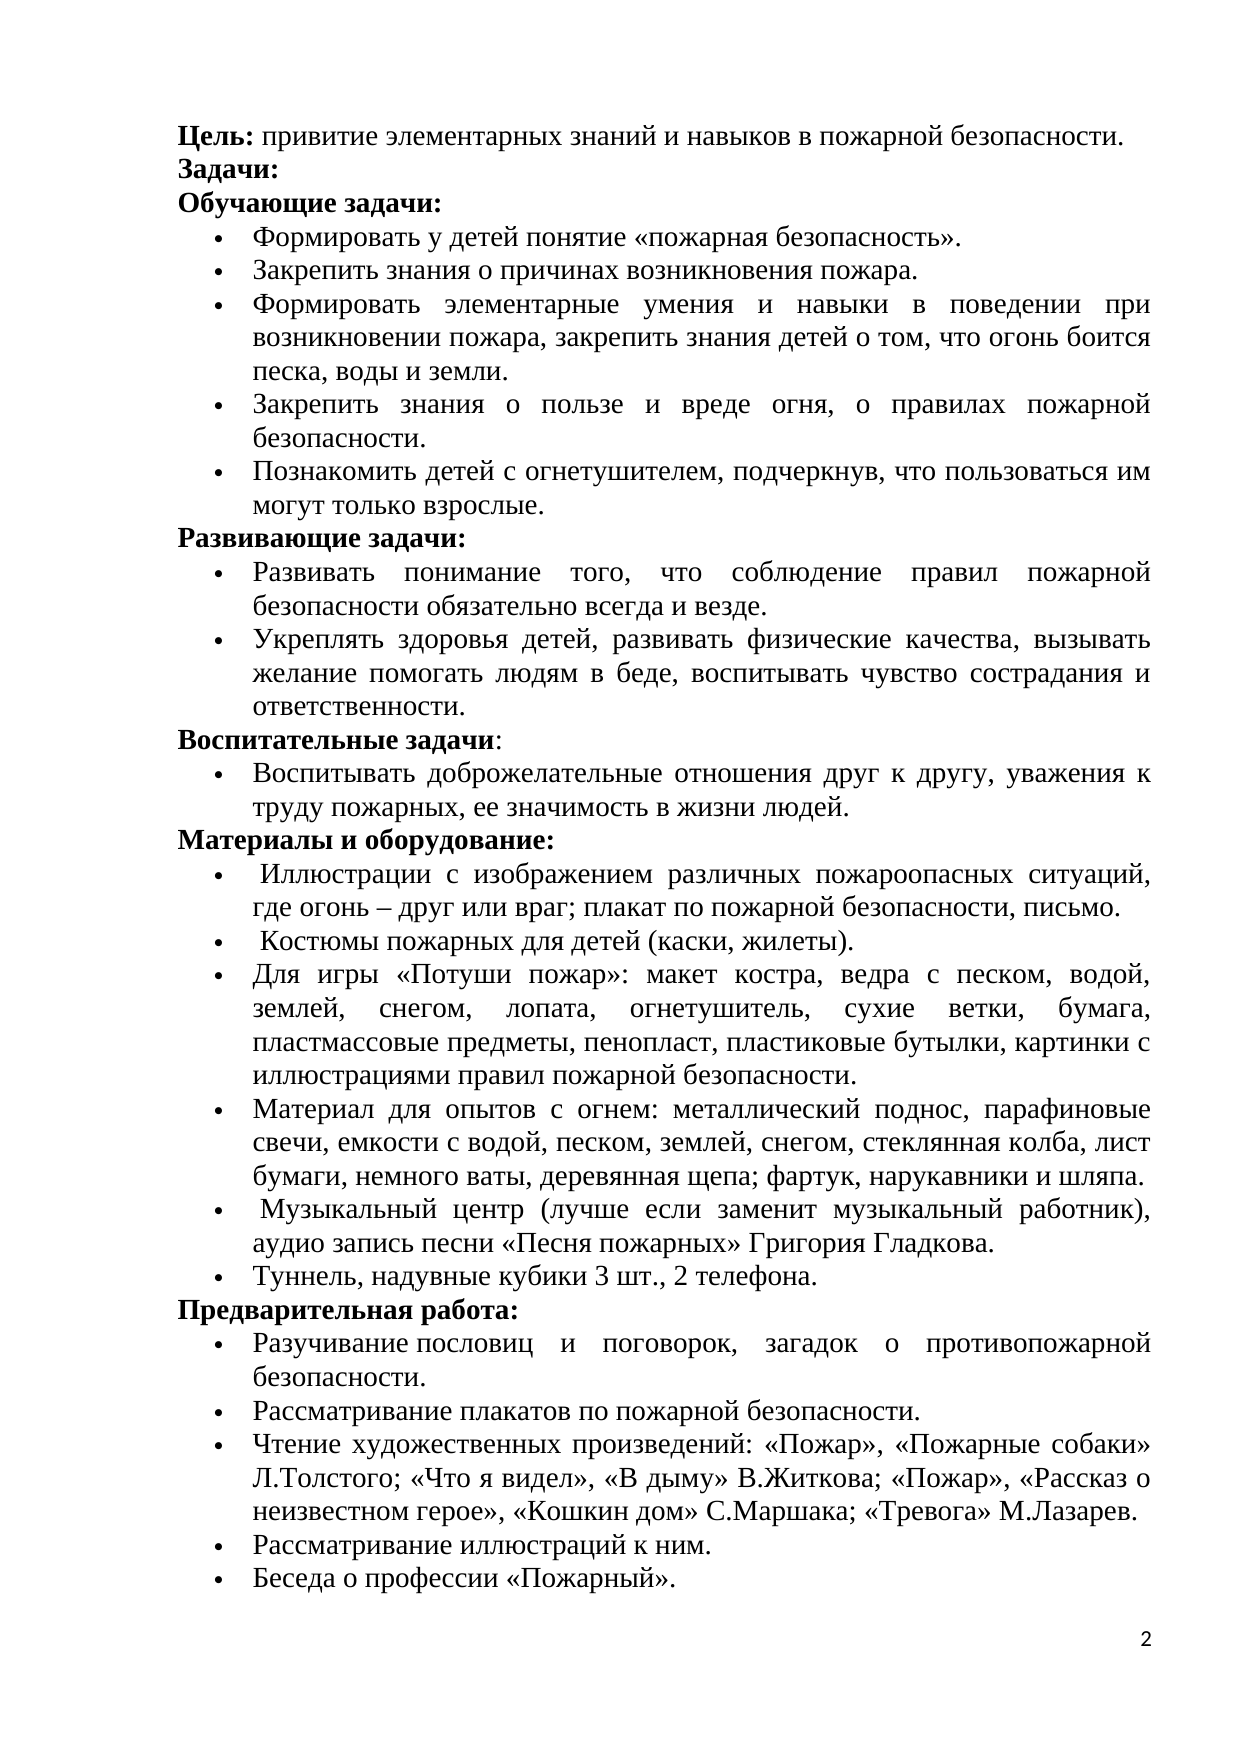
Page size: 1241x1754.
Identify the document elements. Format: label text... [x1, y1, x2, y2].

list Иллюстрации с изображением различных пожароопасных ситуаций, где огонь – друг или враг; плакат по пожарной безопасности, письмо. [215, 856, 1152, 923]
list Для игры «Потуши пожар»: макет костра, ведра с песком, водой, землей, снегом, лопата, огнетушитель, сухие ветки, бумага, пластмассовые предметы, пенопласт, пластиковые бутылки, картинки с иллюстрациями правил пожарной безопасности. [215, 957, 1152, 1091]
list Материал для опытов с огнем: металлический поднос, парафиновые свечи, емкости с водой, песком, землей, снегом, стеклянная колба, лист бумаги, немного ваты, деревянная щепа; фартук, нарукавники и шляпа. [215, 1091, 1152, 1191]
text Цель: привитие элементарных знаний и навыков в пожарной безопасности. [177, 118, 1152, 152]
text Воспитательные задачи: [177, 722, 1152, 755]
list Рассматривание иллюстраций к ним. [215, 1527, 1152, 1560]
list Разучивание пословиц и поговорок, загадок о противопожарной безопасности. [215, 1326, 1152, 1393]
text Материалы и оборудование: [177, 822, 1152, 856]
list Укреплять здоровья детей, развивать физические качества, вызывать желание помогать людям в беде, воспитывать чувство сострадания и ответственности. [215, 621, 1152, 722]
list Развивать понимание того, что соблюдение правил пожарной безопасности обязательно всегда и везде. [215, 554, 1152, 621]
list Рассматривание плакатов по пожарной безопасности. [215, 1393, 1152, 1426]
text Задачи: [177, 152, 1152, 185]
list Формировать у детей понятие «пожарная безопасность». [215, 219, 1152, 252]
list Воспитывать доброжелательные отношения друг к другу, уважения к труду пожарных, ее значимость в жизни людей. [215, 755, 1152, 822]
list Беседа о профессии «Пожарный». [215, 1560, 1152, 1594]
text Развивающие задачи: [177, 521, 1152, 554]
list Чтение художественных произведений: «Пожар», «Пожарные собаки» Л.Толстого; «Что я видел», «В дыму» В.Житкова; «Пожар», «Рассказ о неизвестном герое», «Кошкин дом» С.Маршака; «Тревога» М.Лазарев. [215, 1426, 1152, 1527]
text Обучающие задачи: [177, 185, 1152, 219]
list Костюмы пожарных для детей (каски, жилеты). [215, 923, 1152, 957]
list Закрепить знания о пользе и вреде огня, о правилах пожарной безопасности. [215, 386, 1152, 453]
text Предварительная работа: [177, 1292, 1152, 1326]
list Формировать элементарные умения и навыки в поведении при возникновении пожара, закрепить знания детей о том, что огонь боится песка, воды и земли. [215, 286, 1152, 386]
list Туннель, надувные кубики 3 шт., 2 телефона. [215, 1258, 1152, 1292]
list Музыкальный центр (лучше если заменит музыкальный работник), аудио запись песни «Песня пожарных» Григория Гладкова. [215, 1191, 1152, 1258]
list Познакомить детей с огнетушителем, подчеркнув, что пользоваться им могут только взрослые. [215, 453, 1152, 521]
list Закрепить знания о причинах возникновения пожара. [215, 252, 1152, 286]
